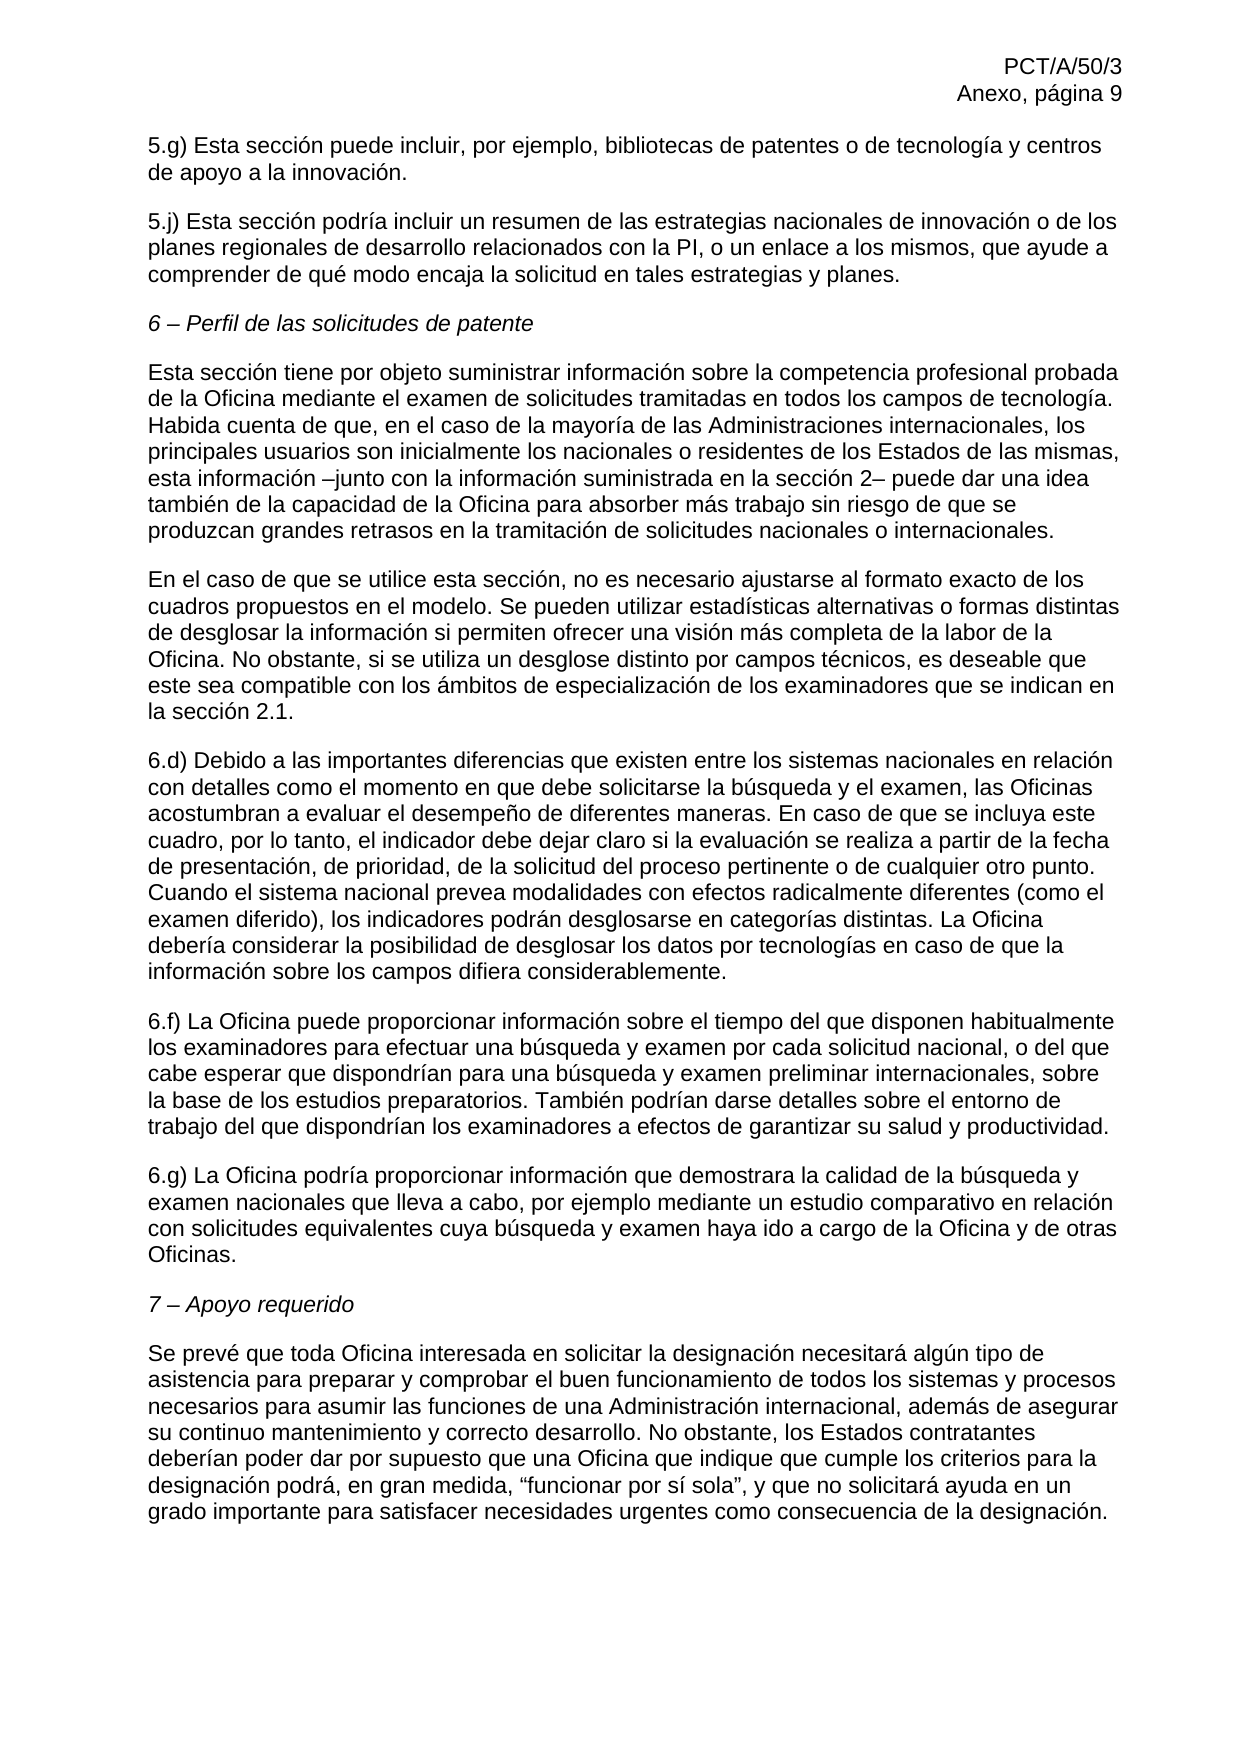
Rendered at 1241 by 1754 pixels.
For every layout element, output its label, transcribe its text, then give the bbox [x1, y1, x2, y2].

text 5.g) Esta sección puede incluir, por ejemplo, bibliotecas de patentes o de tecnología y centros de apoyo a la innovación. [148, 132, 1122, 185]
text Esta sección tiene por objeto suministrar información sobre la competencia profesional probada de la Oficina mediante el examen de solicitudes tramitadas en todos los campos de tecnología. Habida cuenta de que, en el caso de la mayoría de las Administraciones internacionales, los principales usuarios son inicialmente los nacionales o residentes de los Estados de las mismas, esta información –junto con la información suministrada en la sección 2– puede dar una idea también de la capacidad de la Oficina para absorber más trabajo sin riesgo de que se produzcan grandes retrasos en la tramitación de solicitudes nacionales o internacionales. [148, 359, 1122, 543]
text 6.g) La Oficina podría proporcionar información que demostrara la calidad de la búsqueda y examen nacionales que lleva a cabo, por ejemplo mediante un estudio comparativo en relación con solicitudes equivalentes cuya búsqueda y examen haya ido a cargo de la Oficina y de otras Oficinas. [148, 1162, 1122, 1268]
text 6.f) La Oficina puede proporcionar información sobre el tiempo del que disponen habitualmente los examinadores para efectuar una búsqueda y examen por cada solicitud nacional, o del que cabe esperar que dispondrían para una búsqueda y examen preliminar internacionales, sobre la base de los estudios preparatorios. También podrían darse detalles sobre el entorno de trabajo del que dispondrían los examinadores a efectos de garantizar su salud y productividad. [148, 1008, 1122, 1139]
text 6.d) Debido a las importantes diferencias que existen entre los sistemas nacionales en relación con detalles como el momento en que debe solicitarse la búsqueda y el examen, las Oficinas acostumbran a evaluar el desempeño de diferentes maneras. En caso de que se incluya este cuadro, por lo tanto, el indicador debe dejar claro si la evaluación se realiza a partir de la fecha de presentación, de prioridad, de la solicitud del proceso pertinente o de cualquier otro punto. Cuando el sistema nacional prevea modalidades con efectos radicalmente diferentes (como el examen diferido), los indicadores podrán desglosarse en categorías distintas. La Oficina debería considerar la posibilidad de desglosar los datos por tecnologías en caso de que la información sobre los campos difiera considerablemente. [148, 747, 1122, 985]
text Se prevé que toda Oficina interesada en solicitar la designación necesitará algún tipo de asistencia para preparar y comprobar el buen funcionamiento de todos los sistemas y procesos necesarios para asumir las funciones de una Administración internacional, además de asegurar su continuo mantenimiento y correcto desarrollo. No obstante, los Estados contratantes deberían poder dar por supuesto que una Oficina que indique que cumple los criterios para la designación podrá, en gran medida, “funcionar por sí sola”, y que no solicitará ayuda en un grado importante para satisfacer necesidades urgentes como consecuencia de la designación. [148, 1340, 1122, 1524]
subtitle 7 – Apoyo requerido [148, 1291, 1122, 1317]
text 5.j) Esta sección podría incluir un resumen de las estrategias nacionales de innovación o de los planes regionales de desarrollo relacionados con la PI, o un enlace a los mismos, que ayude a comprender de qué modo encaja la solicitud en tales estrategias y planes. [148, 208, 1122, 287]
text En el caso de que se utilice esta sección, no es necesario ajustarse al formato exacto de los cuadros propuestos en el modelo. Se pueden utilizar estadísticas alternativas o formas distintas de desglosar la información si permiten ofrecer una visión más completa de la labor de la Oficina. No obstante, si se utiliza un desglose distinto por campos técnicos, es deseable que este sea compatible con los ámbitos de especialización de los examinadores que se indican en la sección 2.1. [148, 566, 1122, 724]
subtitle 6 – Perfil de las solicitudes de patente [148, 310, 1122, 336]
